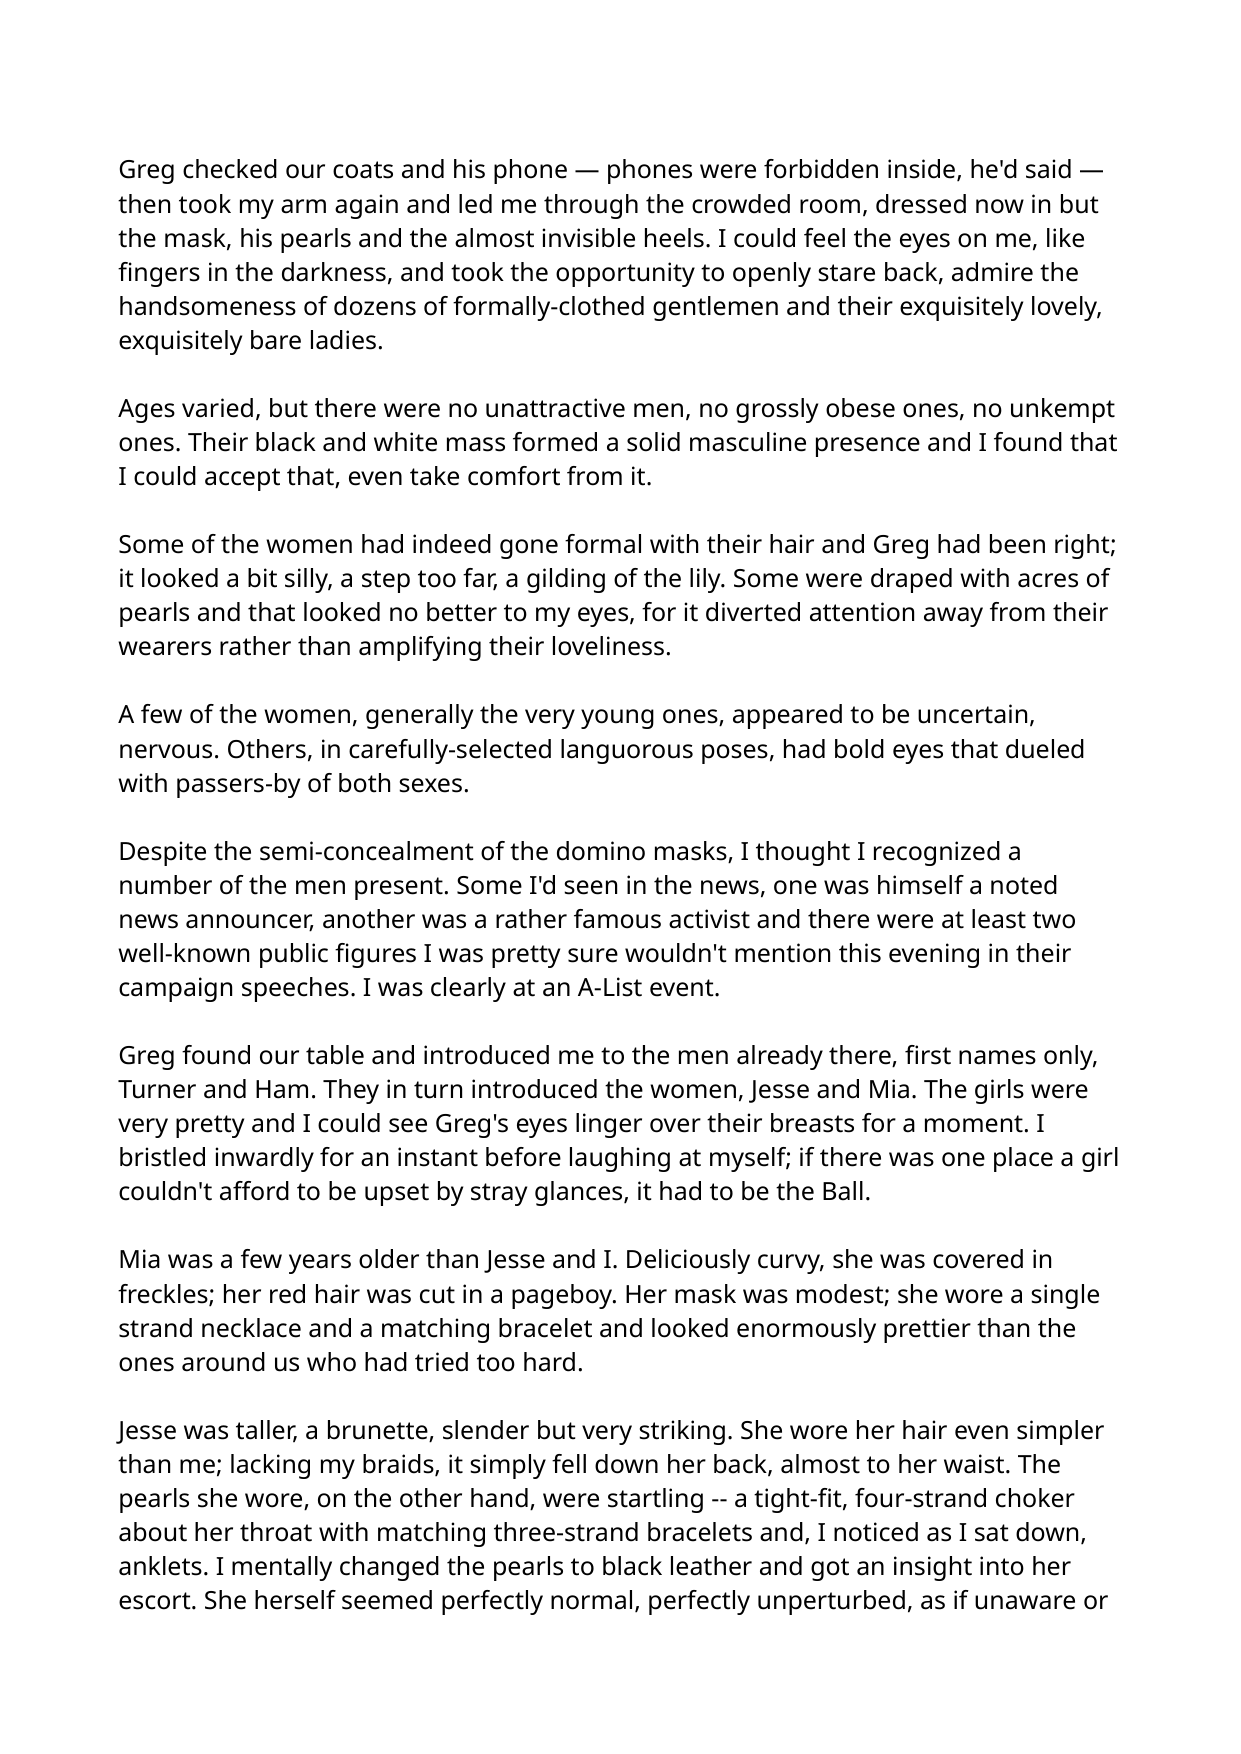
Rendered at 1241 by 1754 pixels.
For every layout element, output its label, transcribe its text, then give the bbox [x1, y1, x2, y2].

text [118, 1412, 1122, 1617]
text Some of the women had indeed gone formal with their hair and Greg had been right; it looked a bit silly, a step too far, a gilding of the lily. Some were draped with acres of pearls and that looked no better to my eyes, for it diverted attention away from their wearers rather than amplifying their loveliness. [118, 527, 1122, 663]
text Greg found our table and introduced me to the men already there, first names only, Turner and Ham. They in turn introduced the women, Jesse and Mia. The girls were very pretty and I could see Greg's eyes linger over their breasts for a moment. I bristled inwardly for an instant before laughing at myself; if there was one place a girl couldn't afford to be upset by stray glances, it had to be the Ball. [118, 1038, 1122, 1208]
text Ages varied, but there were no unattractive men, no grossly obese ones, no unkempt ones. Their black and white mass formed a solid masculine presence and I found that I could accept that, even take comfort from it. [118, 391, 1122, 493]
text A few of the women, generally the very young ones, appeared to be uncertain, nervous. Others, in carefully-selected languorous poses, had bold eyes that dueled with passers-by of both sexes. [118, 697, 1122, 799]
text Mia was a few years older than Jesse and I. Deliciously curvy, she was covered in freckles; her red hair was cut in a pageboy. Her mask was modest; she wore a single strand necklace and a matching bracelet and looked enormously prettier than the ones around us who had tried too hard. [118, 1242, 1122, 1378]
text Greg checked our coats and his phone — phones were forbidden inside, he'd said — then took my arm again and led me through the crowded room, dressed now in but the mask, his pearls and the almost invisible heels. I could feel the eyes on me, like fingers in the darkness, and took the opportunity to openly stare back, admire the handsomeness of dozens of formally-clothed gentlemen and their exquisitely lovely, exquisitely bare ladies. [118, 152, 1122, 357]
text Despite the semi-concealment of the domino masks, I thought I recognized a number of the men present. Some I'd seen in the news, one was himself a noted news announcer, another was a rather famous activist and there were at least two well-known public figures I was pretty sure wouldn't mention this evening in their campaign speeches. I was clearly at an A-List event. [118, 833, 1122, 1004]
